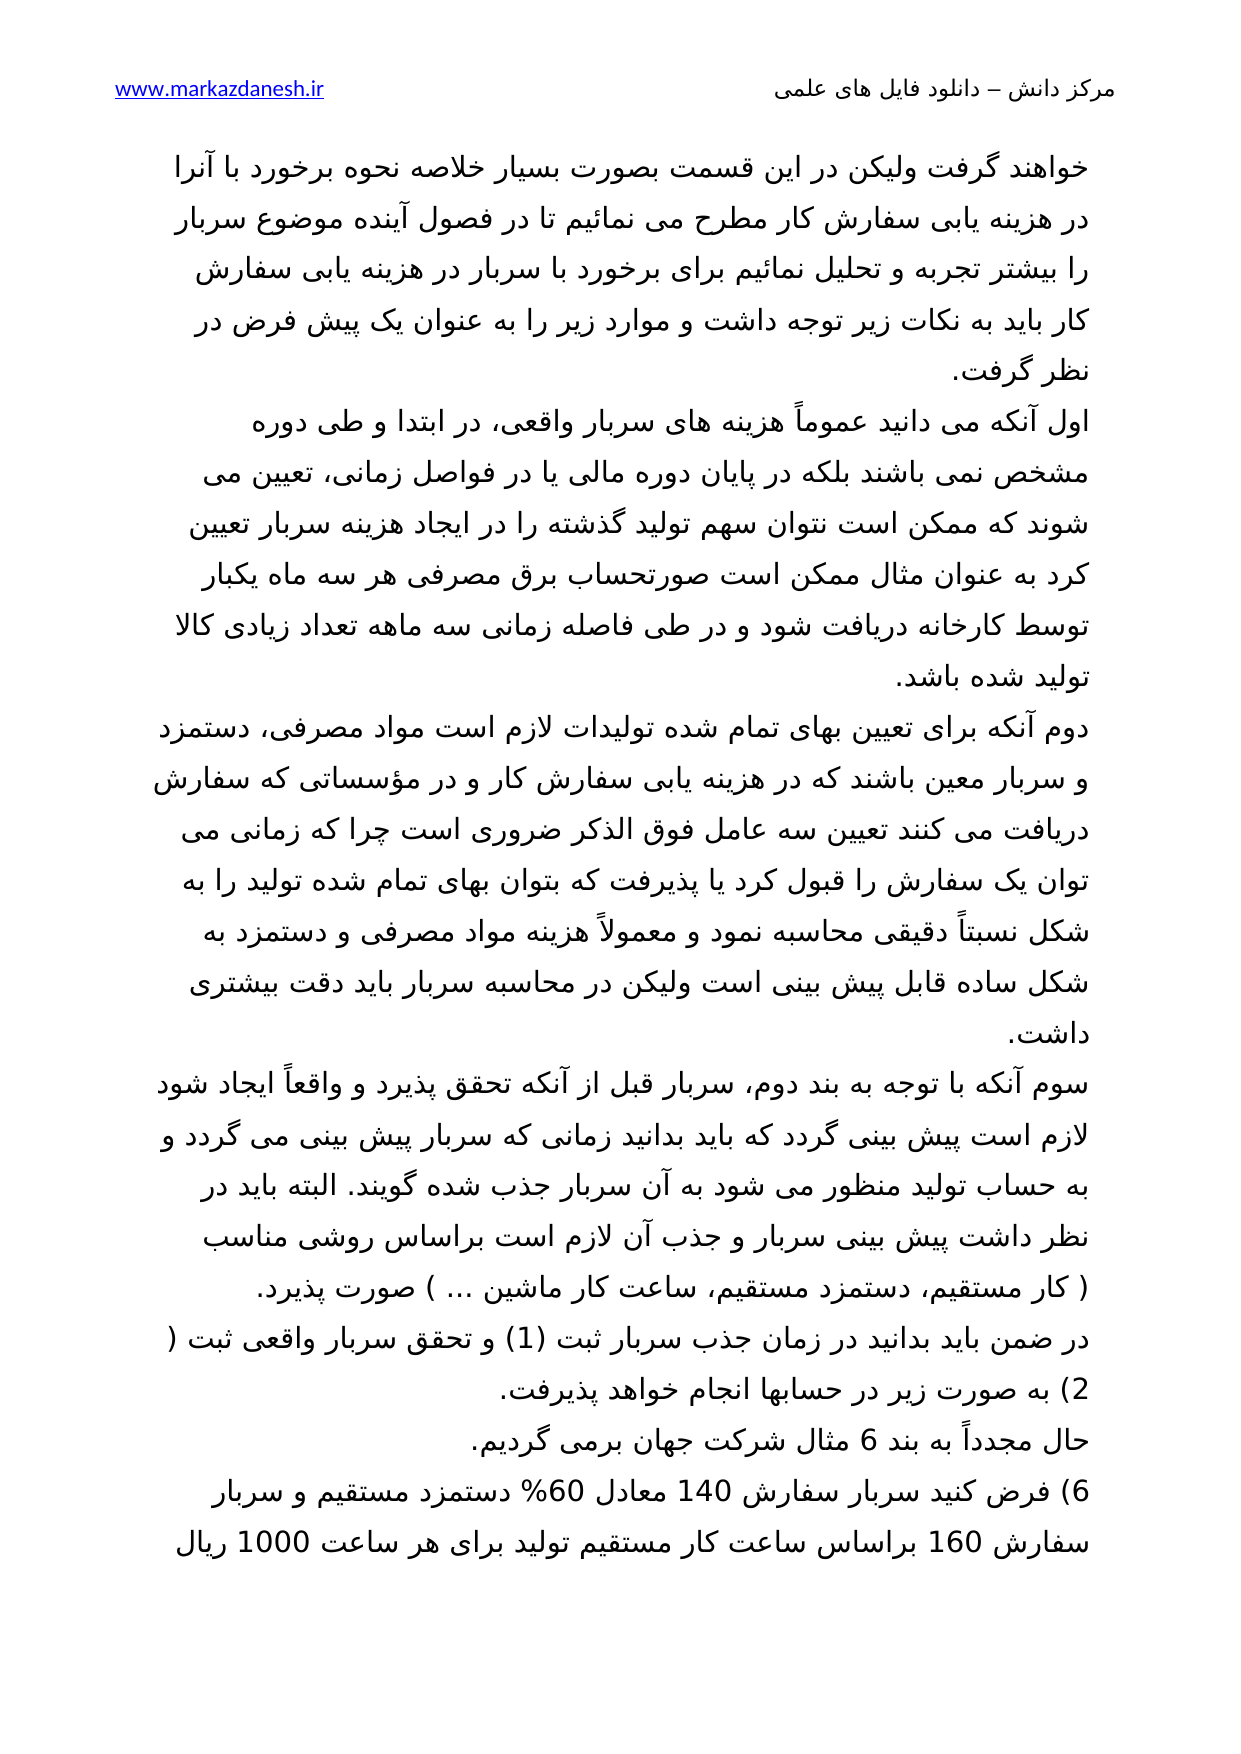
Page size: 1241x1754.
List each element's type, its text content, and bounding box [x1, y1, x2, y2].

text سوم آنکه با توجه به بند دوم، سربار قبل از آنکه تحقق پذیرد و واقعاً ایجاد شود لازم است پیش بینی گردد که باید بدانید زمانی که سربار پیش بینی می گردد و به حساب تولید منظور می شود به آن سربار جذب شده گویند. البته باید در نظر داشت پیش بینی سربار و جذب آن لازم است براساس روشی مناسب ( کار مستقیم، دستمزد مستقیم، ساعت کار ماشین ... ) صورت پذیرد. [150, 1067, 1090, 1304]
text اول آنکه می دانید عموماً هزینه های سربار واقعی، در ابتدا و طی دوره مشخص نمی باشند بلکه در پایان دوره مالی یا در فواصل زمانی، تعیین می شوند که ممکن است نتوان سهم تولید گذشته را در ایجاد هزینه سربار تعیین کرد به عنوان مثال ممکن است صورتحساب برق مصرفی هر سه ماه یکبار توسط کارخانه دریافت شود و در طی فاصله زمانی سه ماهه تعداد زیادی کالا تولید شده باشد. [150, 405, 1090, 693]
text در ضمن باید بدانید در زمان جذب سربار ثبت (1) و تحقق سربار واقعی ثبت (2) به صورت زیر در حسابها انجام خواهد پذیرفت. [150, 1322, 1090, 1406]
text حال مجدداً به بند 6 مثال شرکت جهان برمی گردیم. [150, 1423, 1090, 1457]
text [150, 150, 1090, 388]
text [150, 1474, 1090, 1559]
text دوم آنکه برای تعیین بهای تمام شده تولیدات لازم است مواد مصرفی، دستمزد و سربار معین باشند که در هزینه یابی سفارش کار و در مؤسساتی که سفارش دریافت می کنند تعیین سه عامل فوق الذکر ضروری است چرا که زمانی می توان یک سفارش را قبول کرد یا پذیرفت که بتوان بهای تمام شده تولید را به شکل نسبتاً دقیقی محاسبه نمود و معمولاً هزینه مواد مصرفی و دستمزد به شکل ساده قابل پیش بینی است ولیکن در محاسبه سربار باید دقت بیشتری داشت. [150, 710, 1090, 1050]
